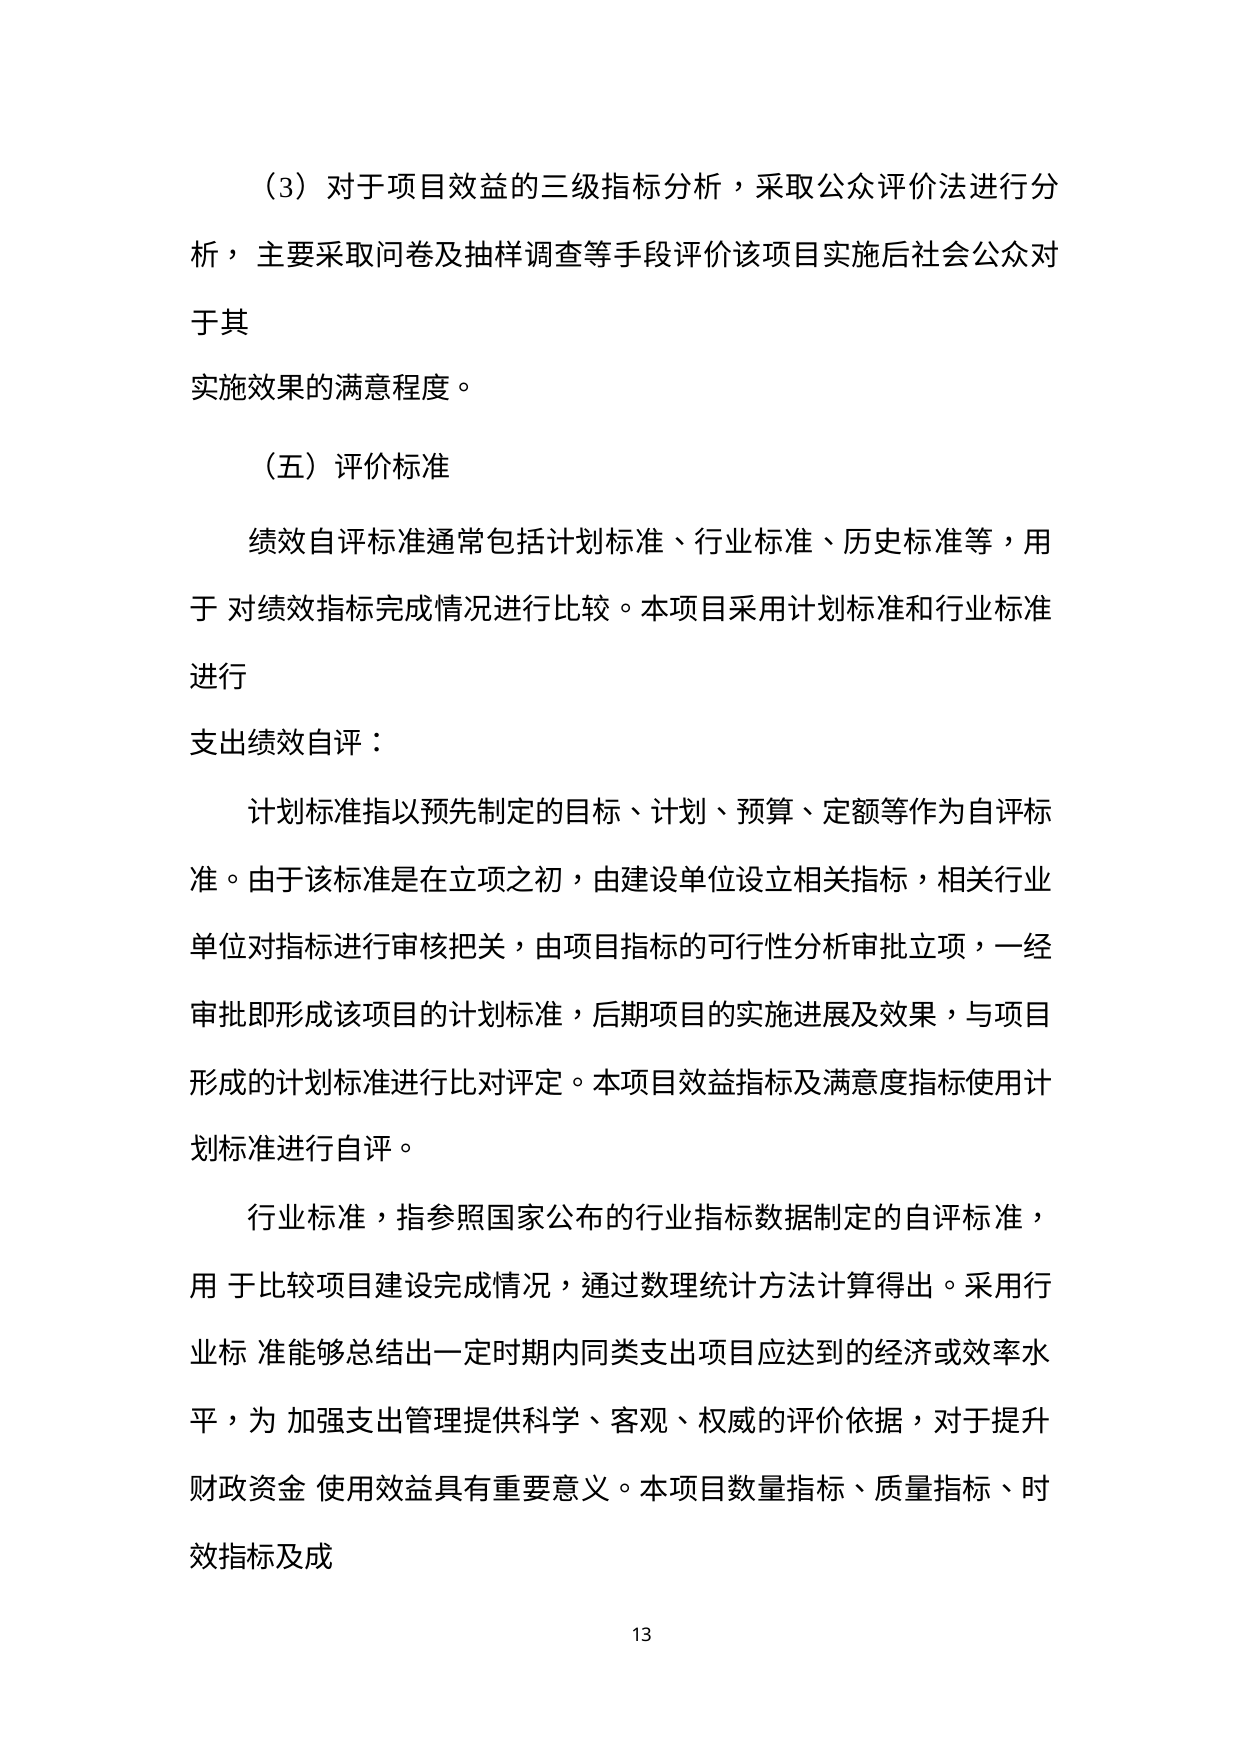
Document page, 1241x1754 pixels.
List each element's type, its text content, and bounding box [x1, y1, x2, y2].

text 行业标准，指参照国家公布的行业指标数据制定的自评标准，用 于比较项目建设完成情况，通过数理统计方法计算得出。采用行业标 准能够总结出一定时期内同类支出项目应达到的经济或效率水平，为 加强支出管理提供科学、客观、权威的评价依据，对于提升财政资金 使用效益具有重要意义。本项目数量指标、质量指标、时效指标及成 [189, 1197, 1053, 1576]
text （五）评价标准 [248, 448, 1061, 485]
text 实施效果的满意程度。 [190, 370, 1061, 406]
text 绩效自评标准通常包括计划标准、行业标准、历史标准等，用于 对绩效指标完成情况进行比较。本项目采用计划标准和行业标准进行 [189, 521, 1053, 696]
text 计划标准指以预先制定的目标、计划、预算、定额等作为自评标 准。由于该标准是在立项之初，由建设单位设立相关指标，相关行业 单位对指标进行审核把关，由项目指标的可行性分析审批立项，一经 审批即形成该项目的计划标准，后期项目的实施进展及效果，与项目 形成的计划标准进行比对评定。本项目效益指标及满意度指标使用计 [189, 791, 1053, 1102]
text （3）对于项目效益的三级指标分析，采取公众评价法进行分析， 主要采取问卷及抽样调查等手段评价该项目实施后社会公众对于其 [190, 166, 1061, 342]
text 划标准进行自评。 [190, 1130, 1061, 1167]
text 支出绩效自评： [189, 724, 1061, 761]
